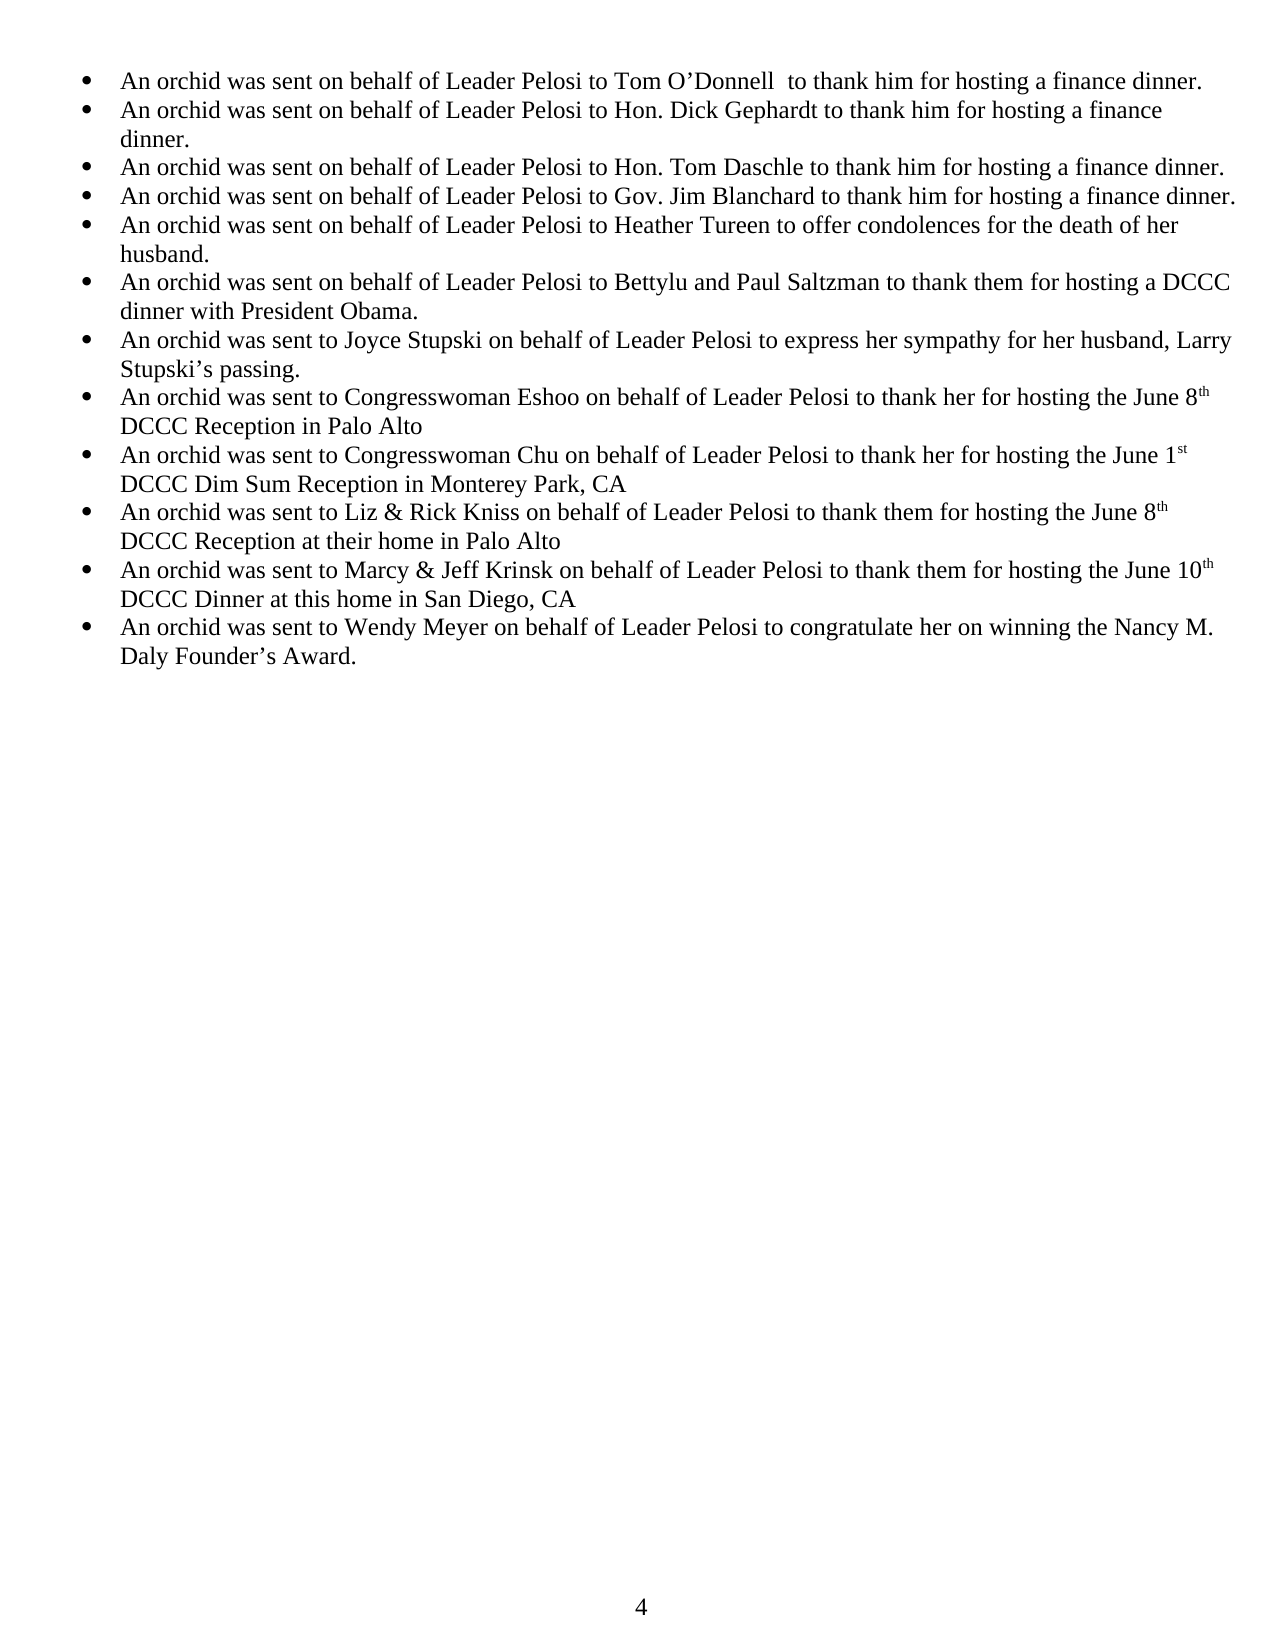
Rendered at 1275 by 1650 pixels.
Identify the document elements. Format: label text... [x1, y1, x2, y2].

list An orchid was sent to Marcy & Jeff Krinsk on behalf of Leader Pelosi to thank them for hosting the June 10th DCCC Dinner at this home in San Diego, CA [82, 555, 1237, 612]
list An orchid was sent to Liz & Rick Kniss on behalf of Leader Pelosi to thank them for hosting the June 8th DCCC Reception at their home in Palo Alto [82, 497, 1237, 555]
list An orchid was sent on behalf of Leader Pelosi to Bettylu and Paul Saltzman to thank them for hosting a DCCC dinner with President Obama. [82, 267, 1237, 325]
list An orchid was sent to Congresswoman Chu on behalf of Leader Pelosi to thank her for hosting the June 1st DCCC Dim Sum Reception in Monterey Park, CA [82, 440, 1237, 497]
list An orchid was sent to Wendy Meyer on behalf of Leader Pelosi to congratulate her on winning the Nancy M. Daly Founder’s Award. [82, 612, 1237, 670]
list An orchid was sent on behalf of Leader Pelosi to Gov. Jim Blanchard to thank him for hosting a finance dinner. [82, 181, 1237, 210]
list An orchid was sent to Joyce Stupski on behalf of Leader Pelosi to express her sympathy for her husband, Larry Stupski’s passing. [82, 325, 1237, 382]
list An orchid was sent on behalf of Leader Pelosi to Heather Tureen to offer condolences for the death of her husband. [82, 210, 1237, 267]
list An orchid was sent on behalf of Leader Pelosi to Tom O’Donnell to thank him for hosting a finance dinner. [82, 66, 1237, 95]
list An orchid was sent on behalf of Leader Pelosi to Hon. Tom Daschle to thank him for hosting a finance dinner. [82, 152, 1237, 181]
list An orchid was sent to Congresswoman Eshoo on behalf of Leader Pelosi to thank her for hosting the June 8th DCCC Reception in Palo Alto [82, 382, 1237, 440]
list An orchid was sent on behalf of Leader Pelosi to Hon. Dick Gephardt to thank him for hosting a finance dinner. [82, 95, 1237, 152]
